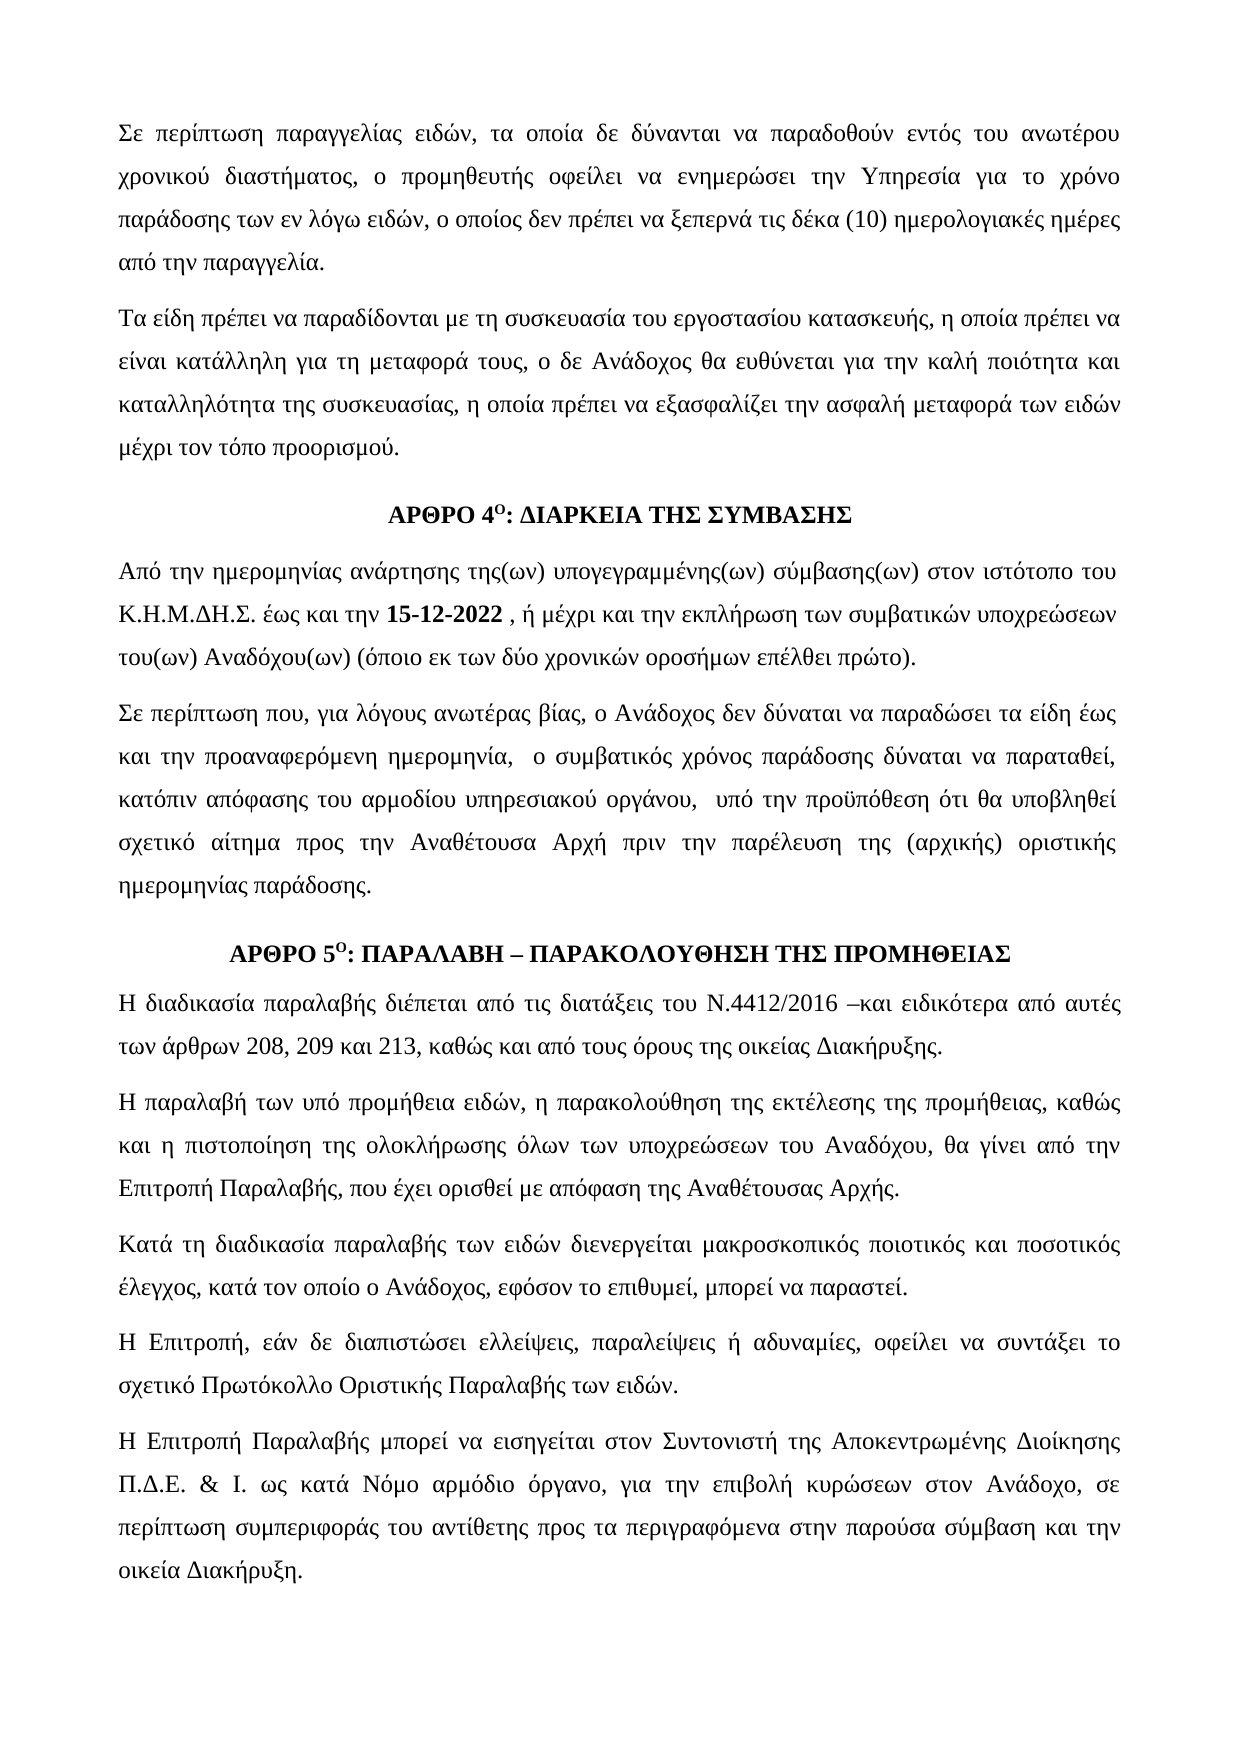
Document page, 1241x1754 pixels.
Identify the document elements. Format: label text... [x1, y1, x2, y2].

subtitle ΑΡΘΡΟ 5ο: παραλαβη – παρακολουθηση τησ προμηθειασ [118, 939, 1122, 967]
text Η Επιτροπή, εάν δε διαπιστώσει ελλείψεις, παραλείψεις ή αδυναμίες, οφείλει να συντάξει το σχετικό Πρωτόκολλο Οριστικής Παραλαβής των ειδών. [118, 1327, 1122, 1399]
text Η διαδικασία παραλαβής διέπεται από τις διατάξεις του Ν.4412/2016 –και ειδικότερα από αυτές των άρθρων 208, 209 και 213, καθώς και από τους όρους της οικείας Διακήρυξης. [118, 988, 1122, 1060]
text Τα είδη πρέπει να παραδίδονται με τη συσκευασία του εργοστασίου κατασκευής, η οποία πρέπει να είναι κατάλληλη για τη μεταφορά τους, ο δε Ανάδοχος θα ευθύνεται για την καλή ποιότητα και καταλληλότητα της συσκευασίας, η οποία πρέπει να εξασφαλίζει την ασφαλή μεταφορά των ειδών μέχρι τον τόπο προορισμού. [118, 303, 1122, 461]
text Σε περίπτωση παραγγελίας ειδών, τα οποία δε δύνανται να παραδοθούν εντός του ανωτέρου χρονικού διαστήματος, ο προμηθευτής οφείλει να ενημερώσει την Υπηρεσία για το χρόνο παράδοσης των εν λόγω ειδών, ο οποίος δεν πρέπει να ξεπερνά τις δέκα (10) ημερολογιακές ημέρες από την παραγγελία. [118, 118, 1122, 276]
text Η παραλαβή των υπό προμήθεια ειδών, η παρακολούθηση της εκτέλεσης της προμήθειας, καθώς και η πιστοποίηση της ολοκλήρωσης όλων των υποχρεώσεων του Αναδόχου, θα γίνει από την Επιτροπή Παραλαβής, που έχει ορισθεί με απόφαση της Αναθέτουσας Αρχής. [118, 1087, 1122, 1202]
text Σε περίπτωση που, για λόγους ανωτέρας βίας, ο Ανάδοχος δεν δύναται να παραδώσει τα είδη έως και την προαναφερόμενη ημερομηνία, ο συμβατικός χρόνος παράδοσης δύναται να παραταθεί, κατόπιν απόφασης του αρμοδίου υπηρεσιακού οργάνου, υπό την προϋπόθεση ότι θα υποβληθεί σχετικό αίτημα προς την Αναθέτουσα Αρχή πριν την παρέλευση της (αρχικής) οριστικής ημερομηνίας παράδοσης. [118, 698, 1118, 899]
text Κατά τη διαδικασία παραλαβής των ειδών διενεργείται μακροσκοπικός ποιοτικός και ποσοτικός έλεγχος, κατά τον οποίο ο Ανάδοχος, εφόσον το επιθυμεί, μπορεί να παραστεί. [118, 1229, 1122, 1301]
subtitle ΑΡΘΡΟ 4ο: ΔΙΑΡΚΕΙΑ της ΣΥΜΒΑΣΗΣ [118, 501, 1122, 529]
text Η Επιτροπή Παραλαβής μπορεί να εισηγείται στον Συντονιστή της Αποκεντρωμένης Διοίκησης Π.Δ.Ε. & Ι. ως κατά Νόμο αρμόδιο όργανο, για την επιβολή κυρώσεων στον Ανάδοχο, σε περίπτωση συμπεριφοράς του αντίθετης προς τα περιγραφόμενα στην παρούσα σύμβαση και την οικεία Διακήρυξη. [118, 1426, 1122, 1584]
text Από την ημερομηνίας ανάρτησης της(ων) υπογεγραμμένης(ων) σύμβασης(ων) στον ιστότοπο του Κ.Η.Μ.ΔΗ.Σ. έως και την 15-12-2022 , ή μέχρι και την εκπλήρωση των συμβατικών υποχρεώσεων του(ων) Αναδόχου(ων) (όποιο εκ των δύο χρονικών οροσήμων επέλθει πρώτο). [118, 556, 1118, 671]
